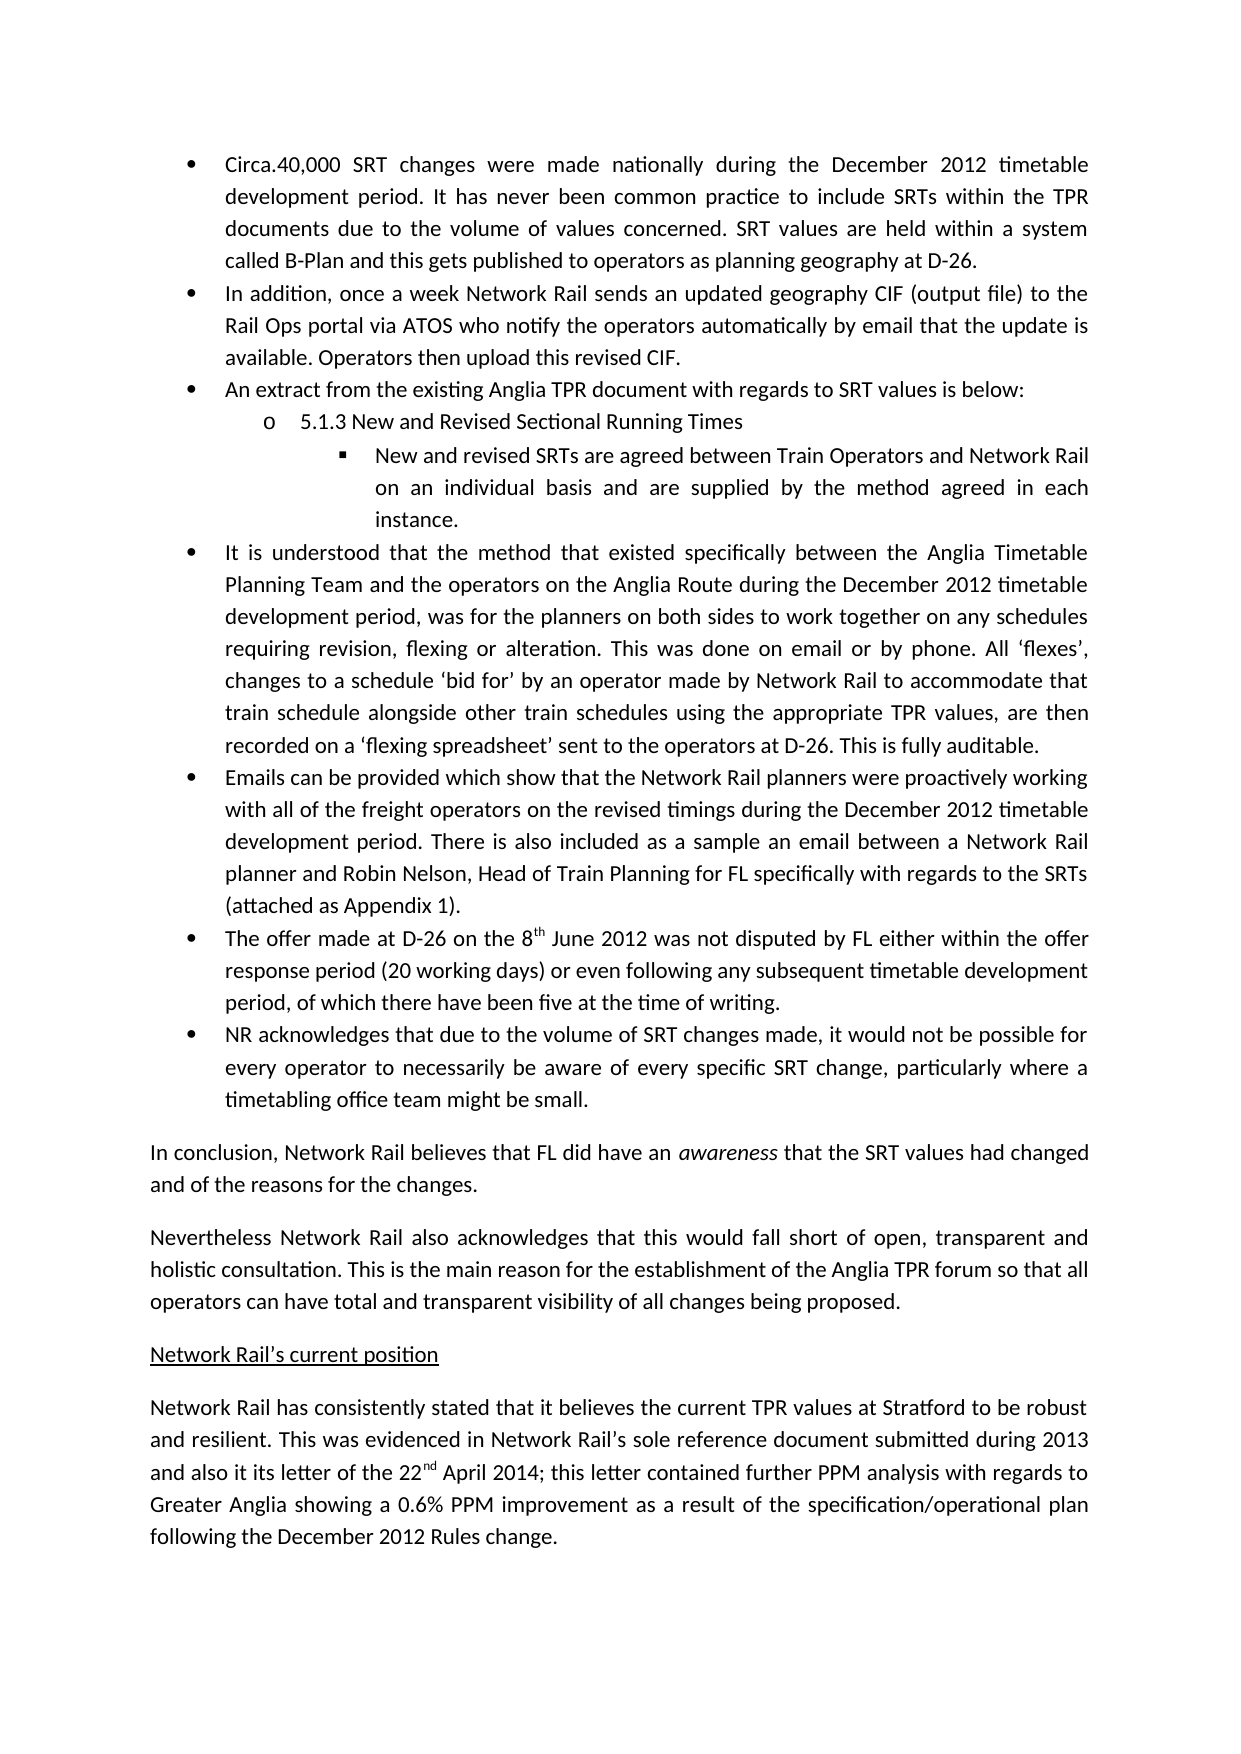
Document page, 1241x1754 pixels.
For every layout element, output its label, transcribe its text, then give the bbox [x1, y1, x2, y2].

list 5.1.3 New and Revised Sectional Running Times [262, 407, 1090, 437]
list New and revised SRTs are agreed between Train Operators and Network Rail on an individual basis and are supplied by the method agreed in each instance. [337, 441, 1090, 533]
list The offer made at D-26 on the 8th June 2012 was not disputed by FL either within the offer response period (20 working days) or even following any subsequent timetable development period, of which there have been five at the time of writing. [187, 924, 1090, 1016]
list Emails can be provided which show that the Network Rail planners were proactively working with all of the freight operators on the revised timings during the December 2012 timetable development period. There is also included as a sample an email between a Network Rail planner and Robin Nelson, Head of Train Planning for FL specifically with regards to the SRTs (attached as Appendix 1). [187, 763, 1090, 920]
text In conclusion, Network Rail believes that FL did have an awareness that the SRT values had changed and of the reasons for the changes. [150, 1138, 1090, 1198]
list Circa.40,000 SRT changes were made nationally during the December 2012 timetable development period. It has never been common practice to include SRTs within the TPR documents due to the volume of values concerned. SRT values are held within a system called B-Plan and this gets published to operators as planning geography at D-26. [187, 150, 1090, 274]
text Nevertheless Network Rail also acknowledges that this would fall short of open, transparent and holistic consultation. This is the main reason for the establishment of the Anglia TPR forum so that all operators can have total and transparent visibility of all changes being proposed. [150, 1223, 1090, 1315]
list In addition, once a week Network Rail sends an updated geography CIF (output file) to the Rail Ops portal via ATOS who notify the operators automatically by email that the update is available. Operators then upload this revised CIF. [187, 279, 1090, 371]
list An extract from the existing Anglia TPR document with regards to SRT values is below: [187, 375, 1090, 403]
text Network Rail has consistently stated that it believes the current TPR values at Stratford to be robust and resilient. This was evidenced in Network Rail’s sole reference document submitted during 2013 and also it its letter of the 22nd April 2014; this letter contained further PPM analysis with regards to Greater Anglia showing a 0.6% PPM improvement as a result of the specification/operational plan following the December 2012 Rules change. [150, 1393, 1090, 1550]
list It is understood that the method that existed specifically between the Anglia Timetable Planning Team and the operators on the during the December 2012 timetable development period, was for the planners on both sides to work together on any schedules requiring revision, flexing or alteration. This was done on email or by phone. All ‘flexes’, changes to a schedule ‘bid for’ by an operator made by Network Rail to accommodate that train schedule alongside other train schedules using the appropriate TPR values, are then recorded on a ‘flexing spreadsheet’ sent to the operators at D-26. This is fully auditable. [187, 538, 1090, 759]
list NR acknowledges that due to the volume of SRT changes made, it would not be possible for every operator to necessarily be aware of every specific SRT change, particularly where a timetabling office team might be small. [187, 1020, 1090, 1113]
text Network Rail’s current position [150, 1340, 1090, 1368]
